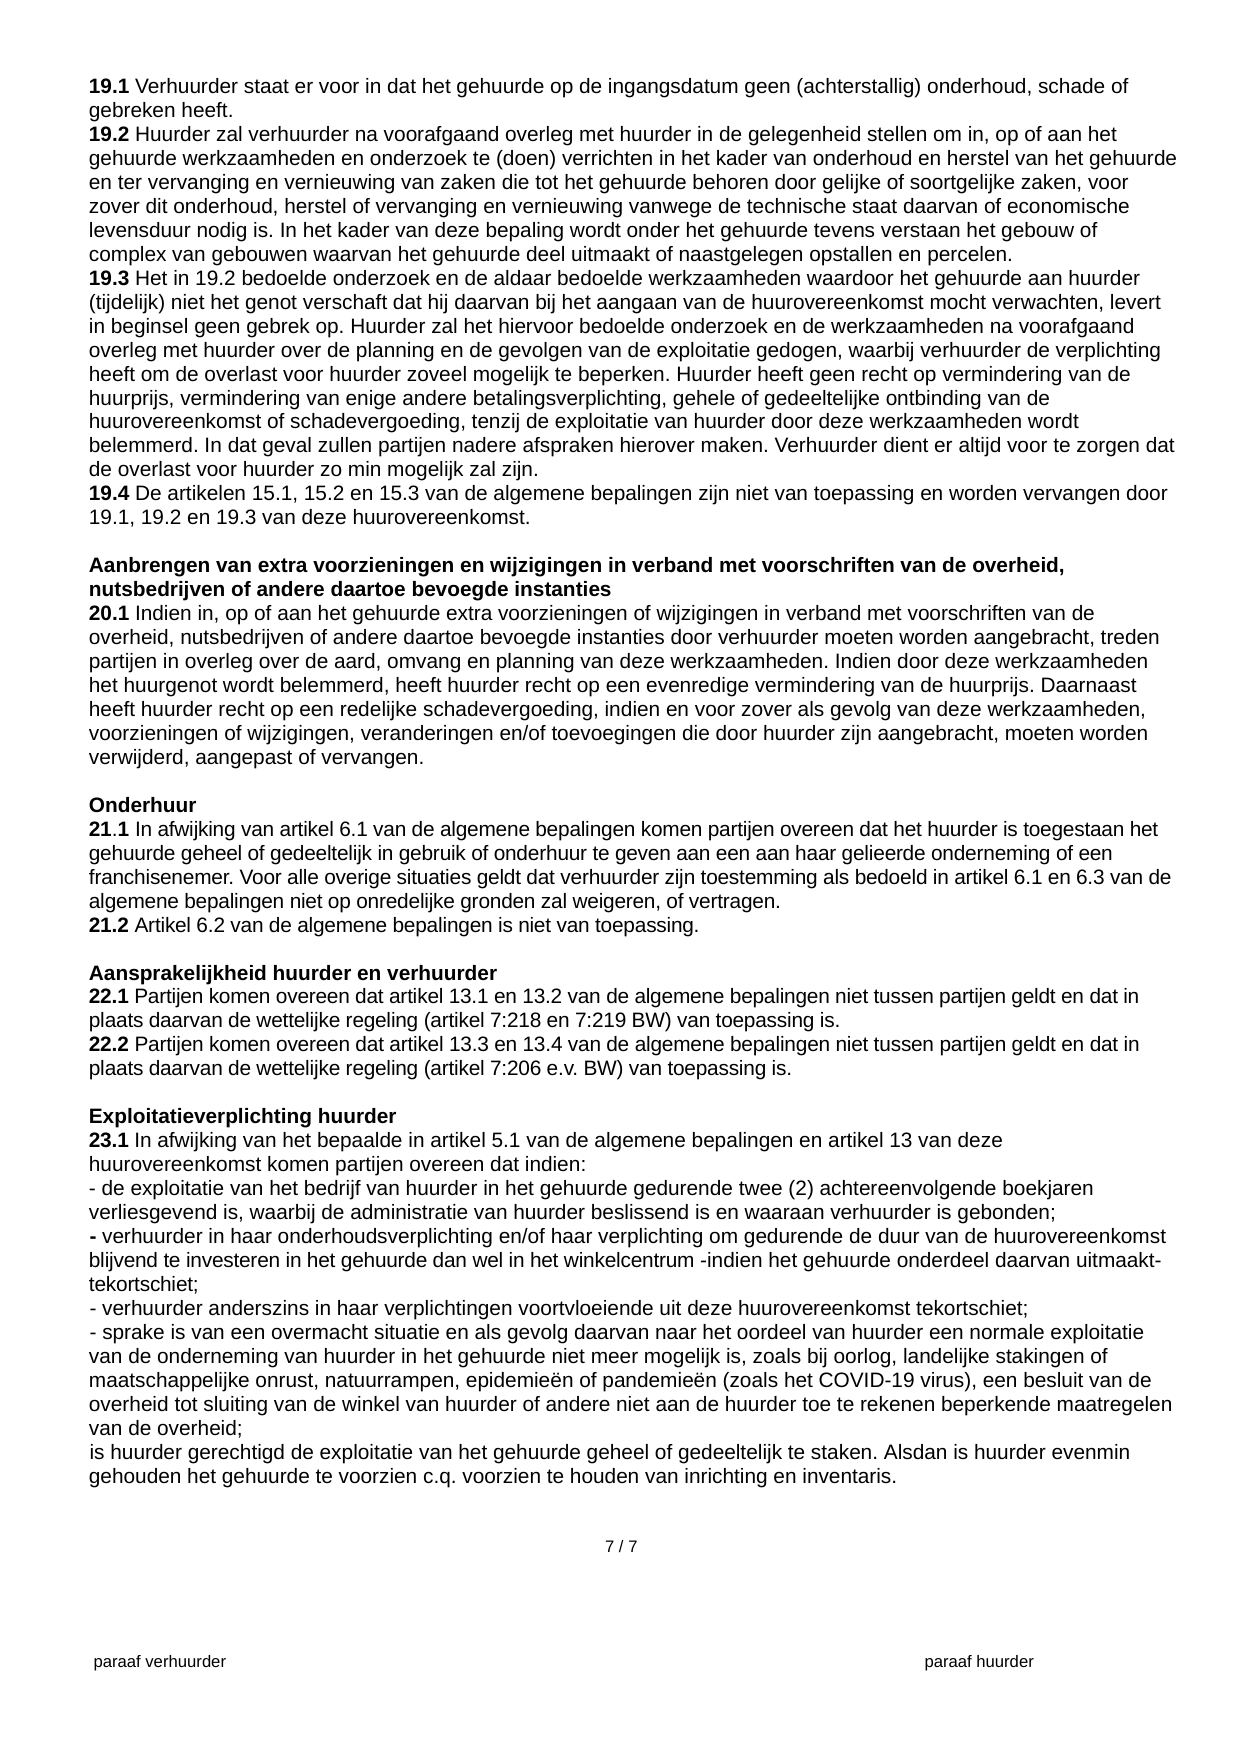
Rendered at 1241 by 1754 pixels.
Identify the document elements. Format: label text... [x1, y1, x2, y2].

text Exploitatieverplichting huurder [89, 1104, 1181, 1128]
text Aanbrengen van extra voorzieningen en wijzigingen in verband met voorschriften van de overheid, nutsbedrijven of andere daartoe bevoegde instanties [89, 553, 1181, 601]
text 23.1 In afwijking van het bepaalde in artikel 5.1 van de algemene bepalingen en artikel 13 van deze huurovereenkomst komen partijen overeen dat indien: - de exploitatie van het bedrijf van huurder in het gehuurde gedurende twee (2) achtereenvolgende boekjaren verliesgevend is, waarbij de administratie van huurder beslissend is en waaraan verhuurder is gebonden; [89, 1128, 1181, 1224]
text 19.4 De artikelen 15.1, 15.2 en 15.3 van de algemene bepalingen zijn niet van toepassing en worden vervangen door 19.1, 19.2 en 19.3 van deze huurovereenkomst. [89, 481, 1181, 529]
text Aansprakelijkheid huurder en verhuurder [89, 960, 1181, 984]
text 22.1 Partijen komen overeen dat artikel 13.1 en 13.2 van de algemene bepalingen niet tussen partijen geldt en dat in plaats daarvan de wettelijke regeling (artikel 7:218 en 7:219 BW) van toepassing is. [89, 984, 1181, 1032]
text - verhuurder in haar onderhoudsverplichting en/of haar verplichting om gedurende de duur van de huurovereenkomst blijvend te investeren in het gehuurde dan wel in het winkelcentrum -indien het gehuurde onderdeel daarvan uitmaakt- tekortschiet; [89, 1224, 1181, 1296]
text is huurder gerechtigd de exploitatie van het gehuurde geheel of gedeeltelijk te staken. Alsdan is huurder evenmin gehouden het gehuurde te voorzien c.q. voorzien te houden van inrichting en inventaris. [89, 1439, 1181, 1487]
text 21.1 In afwijking van artikel 6.1 van de algemene bepalingen komen partijen overeen dat het huurder is toegestaan het gehuurde geheel of gedeeltelijk in gebruik of onderhuur te geven aan een aan haar gelieerde onderneming of een franchisenemer. Voor alle overige situaties geldt dat verhuurder zijn toestemming als bedoeld in artikel 6.1 en 6.3 van de algemene bepalingen niet op onredelijke gronden zal weigeren, of vertragen. [89, 817, 1181, 912]
text 19.1 Verhuurder staat er voor in dat het gehuurde op de ingangsdatum geen (achterstallig) onderhoud, schade of gebreken heeft. [89, 74, 1181, 122]
text - sprake is van een overmacht situatie en als gevolg daarvan naar het oordeel van huurder een normale exploitatie van de onderneming van huurder in het gehuurde niet meer mogelijk is, zoals bij oorlog, landelijke stakingen of maatschappelijke onrust, natuurrampen, epidemieën of pandemieën (zoals het COVID-19 virus), een besluit van de overheid tot sluiting van de winkel van huurder of andere niet aan de huurder toe te rekenen beperkende maatregelen van de overheid; [89, 1320, 1181, 1439]
text Onderhuur [89, 793, 1181, 817]
text - verhuurder anderszins in haar verplichtingen voortvloeiende uit deze huurovereenkomst tekortschiet; [89, 1296, 1181, 1320]
text 20.1 Indien in, op of aan het gehuurde extra voorzieningen of wijzigingen in verband met voorschriften van de overheid, nutsbedrijven of andere daartoe bevoegde instanties door verhuurder moeten worden aangebracht, treden partijen in overleg over de aard, omvang en planning van deze werkzaamheden. Indien door deze werkzaamheden het huurgenot wordt belemmerd, heeft huurder recht op een evenredige vermindering van de huurprijs. Daarnaast heeft huurder recht op een redelijke schadevergoeding, indien en voor zover als gevolg van deze werkzaamheden, voorzieningen of wijzigingen, veranderingen en/of toevoegingen die door huurder zijn aangebracht, moeten worden verwijderd, aangepast of vervangen. [89, 601, 1181, 769]
text 21.2 Artikel 6.2 van de algemene bepalingen is niet van toepassing. [89, 912, 1181, 936]
text 22.2 Partijen komen overeen dat artikel 13.3 en 13.4 van de algemene bepalingen niet tussen partijen geldt en dat in plaats daarvan de wettelijke regeling (artikel 7:206 e.v. BW) van toepassing is. [89, 1032, 1181, 1080]
text 19.3 Het in 19.2 bedoelde onderzoek en de aldaar bedoelde werkzaamheden waardoor het gehuurde aan huurder (tijdelijk) niet het genot verschaft dat hij daarvan bij het aangaan van de huurovereenkomst mocht verwachten, levert in beginsel geen gebrek op. Huurder zal het hiervoor bedoelde onderzoek en de werkzaamheden na voorafgaand overleg met huurder over de planning en de gevolgen van de exploitatie gedogen, waarbij verhuurder de verplichting heeft om de overlast voor huurder zoveel mogelijk te beperken. Huurder heeft geen recht op vermindering van de huurprijs, vermindering van enige andere betalingsverplichting, gehele of gedeeltelijke ontbinding van de huurovereenkomst of schadevergoeding, tenzij de exploitatie van huurder door deze werkzaamheden wordt belemmerd. In dat geval zullen partijen nadere afspraken hierover maken. Verhuurder dient er altijd voor te zorgen dat de overlast voor huurder zo min mogelijk zal zijn. [89, 266, 1181, 481]
text 19.2 Huurder zal verhuurder na voorafgaand overleg met huurder in de gelegenheid stellen om in, op of aan het gehuurde werkzaamheden en onderzoek te (doen) verrichten in het kader van onderhoud en herstel van het gehuurde en ter vervanging en vernieuwing van zaken die tot het gehuurde behoren door gelijke of soortgelijke zaken, voor zover dit onderhoud, herstel of vervanging en vernieuwing vanwege de technische staat daarvan of economische levensduur nodig is. In het kader van deze bepaling wordt onder het gehuurde tevens verstaan het gebouw of complex van gebouwen waarvan het gehuurde deel uitmaakt of naastgelegen opstallen en percelen. [89, 122, 1181, 266]
